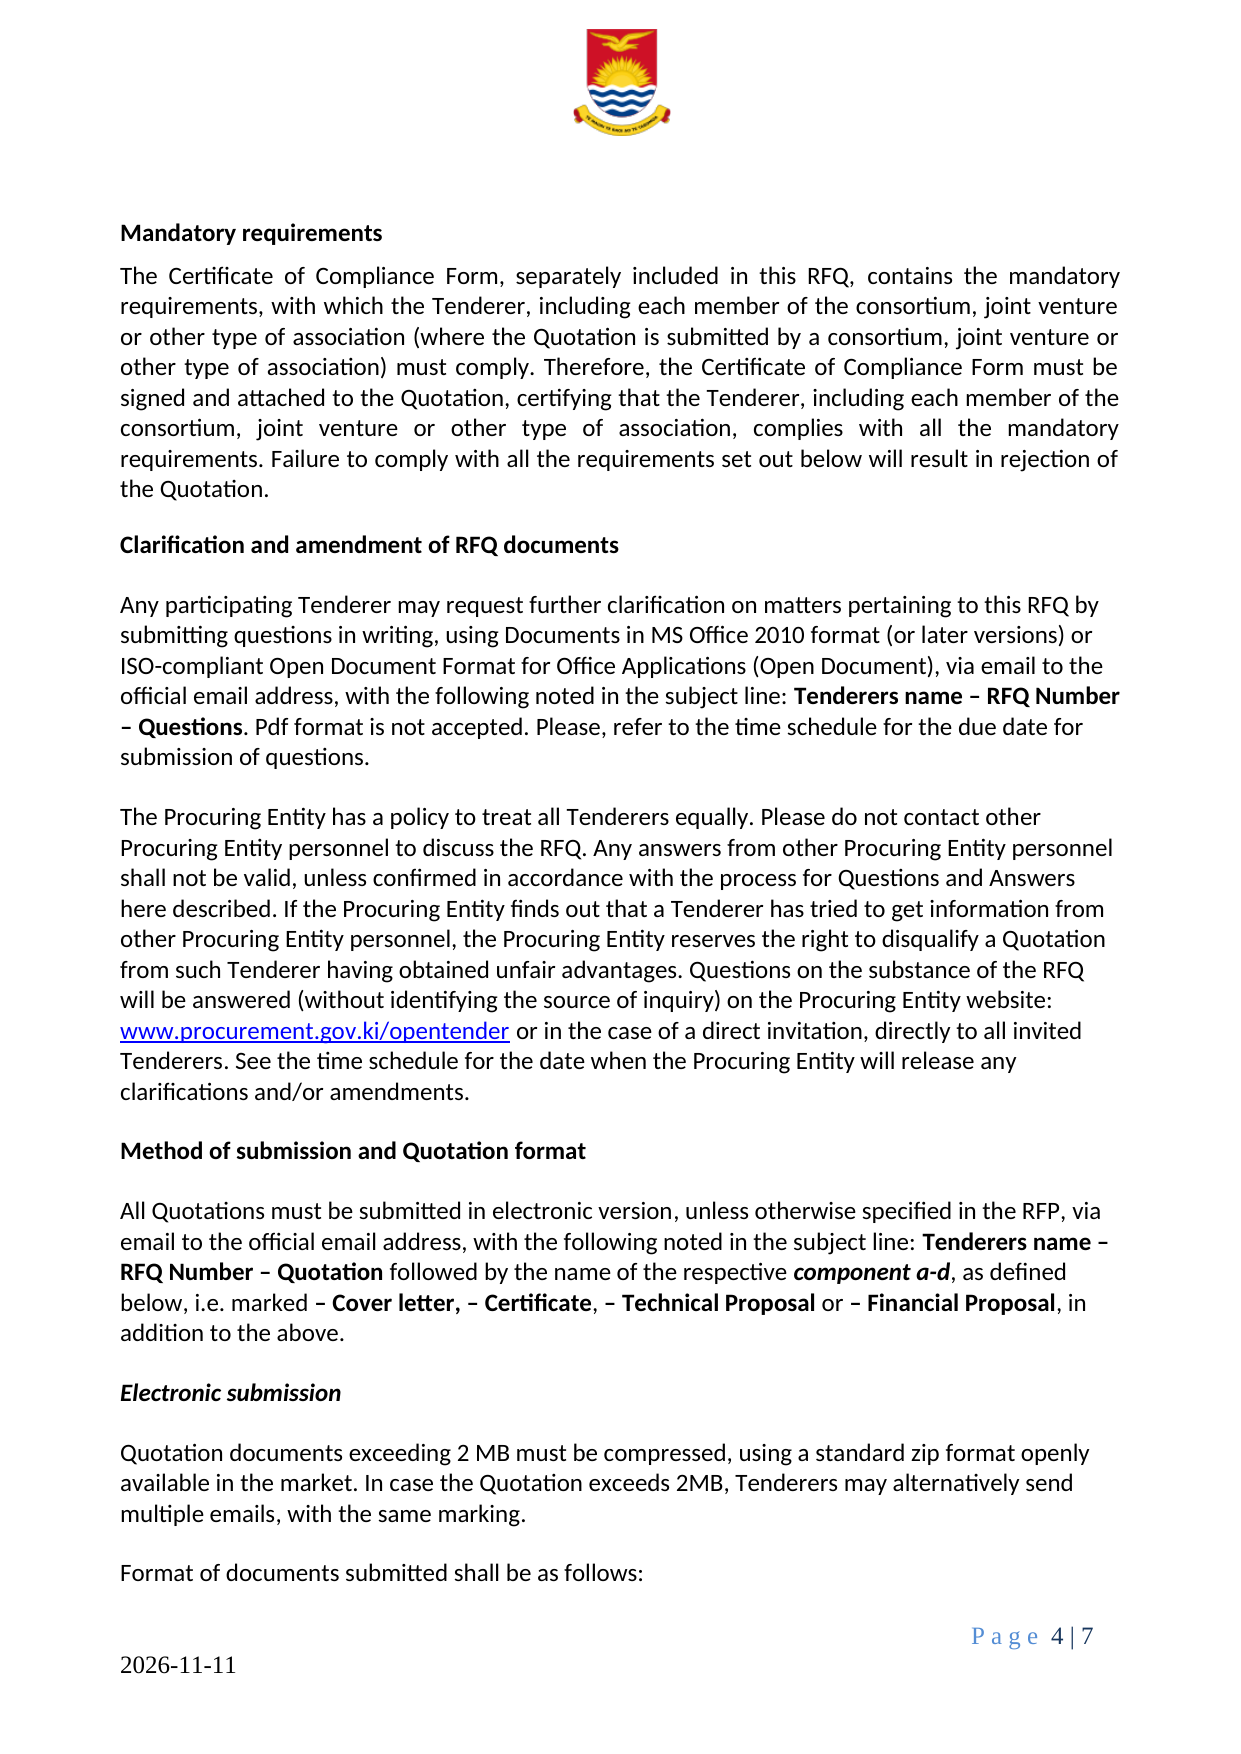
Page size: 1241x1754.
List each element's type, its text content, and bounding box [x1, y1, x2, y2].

text The Procuring Entity has a policy to treat all Tenderers equally. Please do not contact other Procuring Entity personnel to discuss the RFQ. Any answers from other Procuring Entity personnel shall not be valid, unless confirmed in accordance with the process for Questions and Answers here described. If the Procuring Entity finds out that a Tenderer has tried to get information from other Procuring Entity personnel, the Procuring Entity reserves the right to disqualify a Quotation from such Tenderer having obtained unfair advantages. Questions on the substance of the RFQ will be answered (without identifying the source of inquiry) on the Procuring Entity website: www.procurement.gov.ki/opentender or in the case of a direct invitation, directly to all invited Tenderers. See the time schedule for the date when the Procuring Entity will release any clarifications and/or amendments. [120, 801, 1120, 1106]
subtitle Clarification and amendment of RFQ documents [120, 529, 1120, 560]
subtitle Mandatory requirements [120, 217, 1120, 247]
text Any participating Tenderer may request further clarification on matters pertaining to this RFQ by submitting questions in writing, using Documents in MS Office 2010 format (or later versions) or ISO-compliant Open Document Format for Office Applications (Open Document), via email to the official email address, with the following noted in the subject line: Tenderers name – RFQ Number – Questions. Pdf format is not accepted. Please, refer to the time schedule for the due date for submission of questions. [120, 589, 1120, 772]
text The Certificate of Compliance Form, separately included in this RFQ, contains the mandatory requirements, with which the Tenderer, including each member of the consortium, joint venture or other type of association (where the Quotation is submitted by a consortium, joint venture or other type of association) must comply. Therefore, the Certificate of Compliance Form must be signed and attached to the Quotation, certifying that the Tenderer, including each member of the consortium, joint venture or other type of association, complies with all the mandatory requirements. Failure to comply with all the requirements set out below will result in rejection of the Quotation. [120, 260, 1120, 504]
picture [573, 29, 671, 136]
text Format of documents submitted shall be as follows: [120, 1557, 1120, 1588]
subtitle Method of submission and Quotation format [120, 1136, 1120, 1166]
text Quotation documents exceeding 2 MB must be compressed, using a standard zip format openly available in the market. In case the Quotation exceeds 2MB, Tenderers may alternatively send multiple emails, with the same marking. [120, 1437, 1120, 1528]
text All Quotations must be submitted in electronic version, unless otherwise specified in the RFP, via email to the official email address, with the following noted in the subject line: Tenderers name – RFQ Number – Quotation followed by the name of the respective component a-d, as defined below, i.e. marked – Cover letter, – Certificate, – Technical Proposal or – Financial Proposal, in addition to the above. [120, 1195, 1120, 1348]
subtitle Electronic submission [120, 1377, 1120, 1407]
